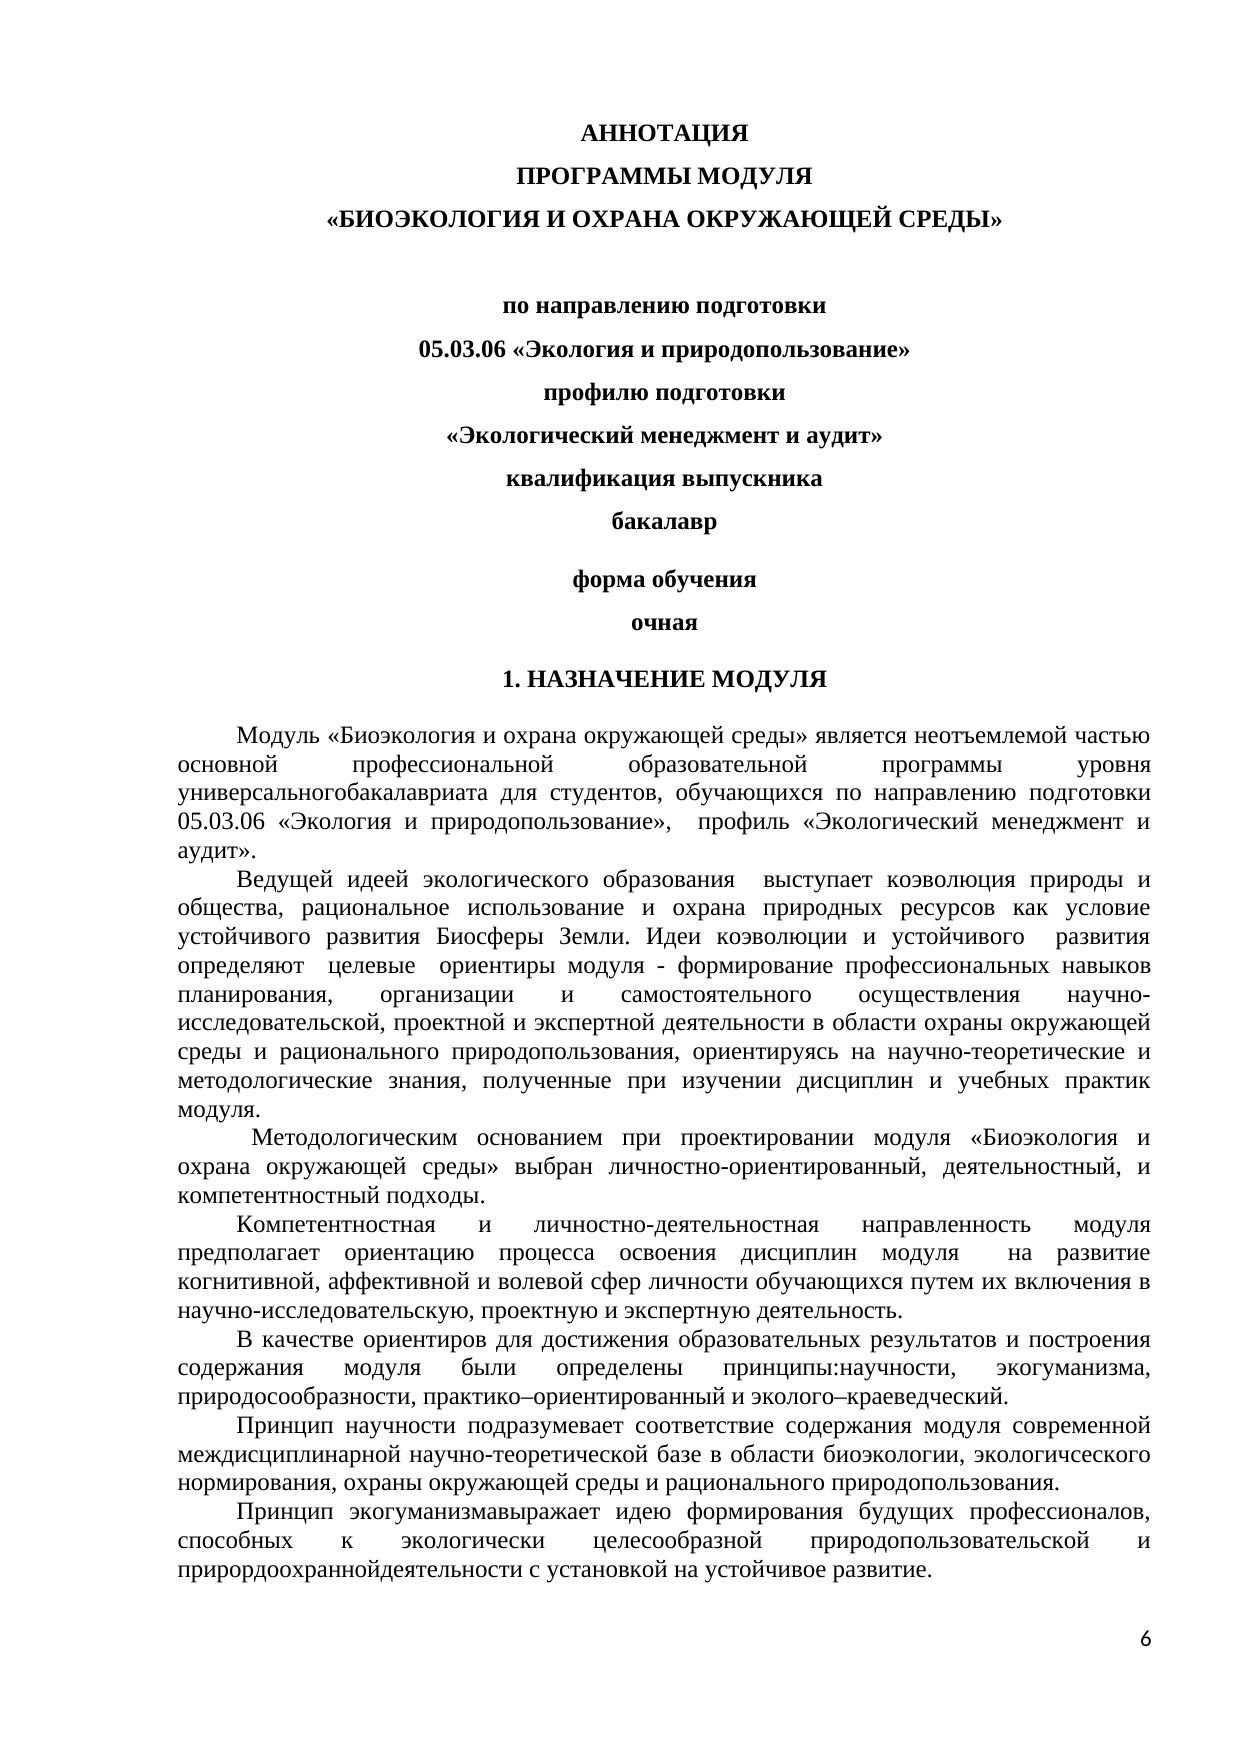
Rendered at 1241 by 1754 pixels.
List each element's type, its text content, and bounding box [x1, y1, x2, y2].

text квалификация выпускника [177, 463, 1152, 492]
text В качестве ориентиров для достижения образовательных результатов и построения содержания модуля были определены принципы:научности, экогуманизма, природосообразности, практико–ориентированный и эколого–краеведческий. [177, 1324, 1152, 1410]
text форма обучения [177, 564, 1152, 592]
text Компетентностная и личностно-деятельностная направленность модуля предполагает ориентацию процесса освоения дисциплин модуля на развитие когнитивной, аффективной и волевой сфер личности обучающихся путем их включения в научно-исследовательскую, проектную и экспертную деятельность. [177, 1209, 1152, 1324]
text «Экологический менеджмент и аудит» [177, 420, 1152, 449]
text профилю подготовки [177, 377, 1152, 406]
text Модуль «Биоэкология и охрана окружающей среды» является неотъемлемой частью основной профессиональной образовательной программы уровня универсальногобакалавриата для студентов, обучающихся по направлению подготовки 05.03.06 «Экология и природопользование», профиль «Экологический менеджмент и аудит». [177, 720, 1152, 864]
text программЫ модуля [177, 161, 1152, 190]
text Принцип научности подразумевает соответствие содержания модуля современной междисциплинарной научно-теоретической базе в области биоэкологии, экологичсеского нормирования, охраны окружающей среды и рационального природопользования. [177, 1410, 1152, 1496]
text очная [177, 607, 1152, 636]
text Принцип экогуманизмавыражает идею формирования будущих профессионалов, способных к экологически целесообразной природопользовательской и прирордоохраннойдеятельности с установкой на устойчивое развитие. [177, 1496, 1152, 1582]
text бакалавр [177, 506, 1152, 535]
text Ведущей идеей экологического образования выступает коэволюция природы и общества, рациональное использование и охрана природных ресурсов как условие устойчивого развития Биосферы Земли. Идеи коэволюции и устойчивого развития определяют целевые ориентиры модуля - формирование профессиональных навыков планирования, организации и самостоятельного осуществления научно-исследовательской, проектной и экспертной деятельности в области охраны окружающей среды и рационального природопользования, ориентируясь на научно-теоретические и методологические знания, полученные при изучении дисциплин и учебных практик модуля. [177, 864, 1152, 1122]
text «БИОЭКОЛОГИЯ И ОХРАНА ОКРУЖАЮЩЕЙ СРЕДЫ» [177, 204, 1152, 233]
text АННОТАЦИЯ [177, 118, 1152, 147]
text Методологическим основанием при проектировании модуля «Биоэкология и охрана окружающей среды» выбран личностно-ориентированный, деятельностный, и компетентностный подходы. [177, 1122, 1152, 1209]
text 05.03.06 «Экология и природопользование» [177, 334, 1152, 362]
text 1. назначение модуля [177, 664, 1152, 693]
text по направлению подготовки [177, 291, 1152, 319]
